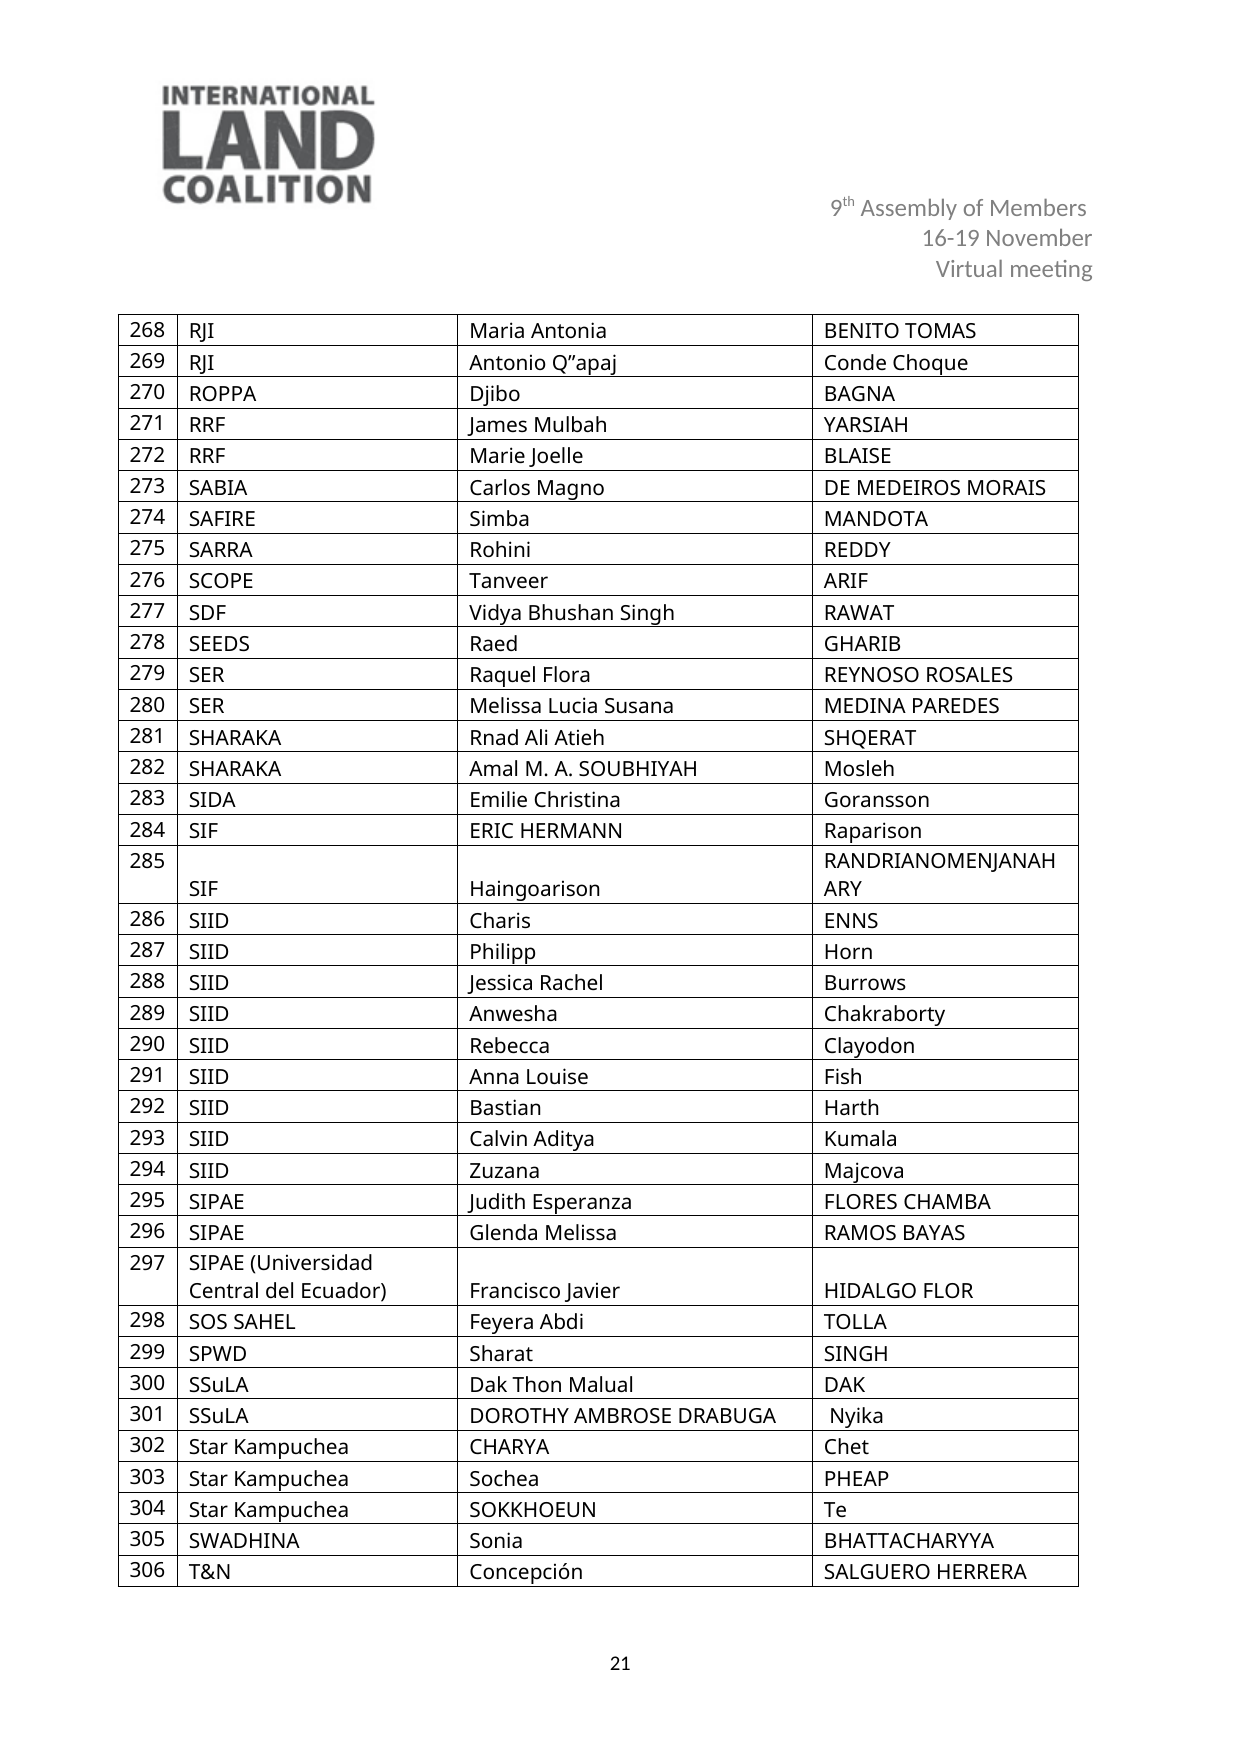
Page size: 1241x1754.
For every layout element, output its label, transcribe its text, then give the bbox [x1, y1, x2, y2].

table_cell Raquel Flora [458, 659, 812, 689]
table_cell Zuzana [458, 1154, 812, 1184]
table_cell 304 [119, 1493, 177, 1523]
table_cell 284 [119, 815, 177, 845]
table_cell Marie Joelle [458, 440, 812, 470]
table_cell Conde Choque [813, 346, 1078, 376]
table_cell SWADHINA [178, 1524, 457, 1554]
table_cell 276 [119, 565, 177, 595]
table_cell SIPAE (Universidad Central del Ecuador) [178, 1248, 457, 1304]
table_cell T&N [178, 1556, 457, 1586]
table_cell 282 [119, 752, 177, 782]
table_cell REDDY [813, 534, 1078, 564]
table_cell Glenda Melissa [458, 1216, 812, 1247]
table_cell Chet [813, 1431, 1078, 1461]
table_cell SSuLA [178, 1399, 457, 1429]
table_cell Melissa Lucia Susana [458, 690, 812, 720]
table_cell 279 [119, 659, 177, 689]
table_cell RRF [178, 409, 457, 439]
table_cell Emilie Christina [458, 784, 812, 814]
table_cell Judith Esperanza [458, 1185, 812, 1215]
table_cell 296 [119, 1216, 177, 1247]
table_cell 294 [119, 1154, 177, 1184]
table_cell SPWD [178, 1337, 457, 1367]
table_cell Dak Thon Malual [458, 1368, 812, 1398]
table_cell 273 [119, 471, 177, 501]
table_cell 288 [119, 966, 177, 997]
table_cell Horn [813, 935, 1078, 965]
table_cell 299 [119, 1337, 177, 1367]
table_cell Star Kampuchea [178, 1493, 457, 1523]
table_cell YARSIAH [813, 409, 1078, 439]
table_cell RAMOS BAYAS [813, 1216, 1078, 1247]
table_cell Anna Louise [458, 1060, 812, 1090]
table_cell SIID [178, 1123, 457, 1153]
table_cell 306 [119, 1556, 177, 1586]
table_cell Simba [458, 502, 812, 532]
table_cell 285 [119, 846, 177, 903]
table_cell REYNOSO ROSALES [813, 659, 1078, 689]
table_cell Jessica Rachel [458, 966, 812, 997]
table_cell 297 [119, 1248, 177, 1304]
table_cell RJI [178, 315, 457, 345]
table_cell Bastian [458, 1091, 812, 1122]
table_cell 277 [119, 596, 177, 626]
table_cell 301 [119, 1399, 177, 1429]
table_cell 289 [119, 998, 177, 1028]
table_cell HIDALGO FLOR [813, 1248, 1078, 1304]
table_cell Kumala [813, 1123, 1078, 1153]
table_cell SIPAE [178, 1185, 457, 1215]
table_cell SIID [178, 966, 457, 997]
table_cell SINGH [813, 1337, 1078, 1367]
table_cell MANDOTA [813, 502, 1078, 532]
table_cell SOS SAHEL [178, 1306, 457, 1336]
table_cell SOKKHOEUN [458, 1493, 812, 1523]
table_cell TOLLA [813, 1306, 1078, 1336]
table_cell 295 [119, 1185, 177, 1215]
table_cell 291 [119, 1060, 177, 1090]
table_cell Nyika [813, 1399, 1078, 1429]
table_cell Maria Antonia [458, 315, 812, 345]
table_cell FLORES CHAMBA [813, 1185, 1078, 1215]
table_cell BAGNA [813, 377, 1078, 407]
table_cell SSuLA [178, 1368, 457, 1398]
table_cell 302 [119, 1431, 177, 1461]
table_cell 300 [119, 1368, 177, 1398]
table_cell SER [178, 690, 457, 720]
table_cell DAK [813, 1368, 1078, 1398]
table_cell CHARYA [458, 1431, 812, 1461]
table_cell Carlos Magno [458, 471, 812, 501]
table_cell 269 [119, 346, 177, 376]
table_cell 286 [119, 904, 177, 934]
table_cell DOROTHY AMBROSE DRABUGA [458, 1399, 812, 1429]
table_cell Francisco Javier [458, 1248, 812, 1304]
table_cell SIDA [178, 784, 457, 814]
table_cell Haingoarison [458, 846, 812, 903]
table_cell SIID [178, 1029, 457, 1059]
table_cell SIID [178, 1060, 457, 1090]
table_cell 280 [119, 690, 177, 720]
table_cell SHARAKA [178, 721, 457, 751]
table_cell Burrows [813, 966, 1078, 997]
table_cell 268 [119, 315, 177, 345]
table_cell GHARIB [813, 627, 1078, 657]
picture [147, 73, 398, 216]
table_cell 272 [119, 440, 177, 470]
table_cell Clayodon [813, 1029, 1078, 1059]
table_cell BLAISE [813, 440, 1078, 470]
table_cell 278 [119, 627, 177, 657]
table_cell Sonia [458, 1524, 812, 1554]
table_cell RRF [178, 440, 457, 470]
table_cell Mosleh [813, 752, 1078, 782]
table_cell SHARAKA [178, 752, 457, 782]
table_cell Raed [458, 627, 812, 657]
table_cell SHQERAT [813, 721, 1078, 751]
table_cell Concepción [458, 1556, 812, 1586]
table_cell 303 [119, 1462, 177, 1492]
table_cell Feyera Abdi [458, 1306, 812, 1336]
table_cell Charis [458, 904, 812, 934]
table_cell 292 [119, 1091, 177, 1122]
table_cell SEEDS [178, 627, 457, 657]
table_cell Calvin Aditya [458, 1123, 812, 1153]
table_cell SABIA [178, 471, 457, 501]
table_cell Harth [813, 1091, 1078, 1122]
table_cell Sochea [458, 1462, 812, 1492]
table_cell SCOPE [178, 565, 457, 595]
table_cell Goransson [813, 784, 1078, 814]
table_cell 270 [119, 377, 177, 407]
table_cell Antonio Q”apaj [458, 346, 812, 376]
table_cell 281 [119, 721, 177, 751]
table_cell SALGUERO HERRERA [813, 1556, 1078, 1586]
table_cell ROPPA [178, 377, 457, 407]
table_cell Rebecca [458, 1029, 812, 1059]
table_cell BENITO TOMAS [813, 315, 1078, 345]
table_cell 298 [119, 1306, 177, 1336]
table_cell 290 [119, 1029, 177, 1059]
table_cell Raparison [813, 815, 1078, 845]
table_cell SDF [178, 596, 457, 626]
table_cell RJI [178, 346, 457, 376]
table_cell SARRA [178, 534, 457, 564]
table_cell MEDINA PAREDES [813, 690, 1078, 720]
table_cell 271 [119, 409, 177, 439]
table_cell 274 [119, 502, 177, 532]
table_cell 287 [119, 935, 177, 965]
table_cell Rohini [458, 534, 812, 564]
table_cell 283 [119, 784, 177, 814]
table_cell Vidya Bhushan Singh [458, 596, 812, 626]
table_cell SER [178, 659, 457, 689]
table_cell RAWAT [813, 596, 1078, 626]
table_cell Majcova [813, 1154, 1078, 1184]
table_cell RANDRIANOMENJANAHARY [813, 846, 1078, 903]
table_cell Tanveer [458, 565, 812, 595]
table_cell Chakraborty [813, 998, 1078, 1028]
table_cell SIF [178, 815, 457, 845]
table_cell DE MEDEIROS MORAIS [813, 471, 1078, 501]
table_cell SIID [178, 998, 457, 1028]
table_cell SAFIRE [178, 502, 457, 532]
table_cell Fish [813, 1060, 1078, 1090]
table_cell Rnad Ali Atieh [458, 721, 812, 751]
table_cell Amal M. A. SOUBHIYAH [458, 752, 812, 782]
table_cell ARIF [813, 565, 1078, 595]
table_cell ENNS [813, 904, 1078, 934]
table_cell 275 [119, 534, 177, 564]
table_cell SIF [178, 846, 457, 903]
table_cell SIID [178, 1154, 457, 1184]
table_cell SIID [178, 1091, 457, 1122]
table_cell BHATTACHARYYA [813, 1524, 1078, 1554]
table_cell Star Kampuchea [178, 1462, 457, 1492]
table_cell 305 [119, 1524, 177, 1554]
table_cell PHEAP [813, 1462, 1078, 1492]
table_cell Djibo [458, 377, 812, 407]
table_cell James Mulbah [458, 409, 812, 439]
table_cell Te [813, 1493, 1078, 1523]
table_cell SIPAE [178, 1216, 457, 1247]
table_cell SIID [178, 904, 457, 934]
table_cell SIID [178, 935, 457, 965]
table_cell Philipp [458, 935, 812, 965]
table_cell ERIC HERMANN [458, 815, 812, 845]
table_cell Sharat [458, 1337, 812, 1367]
table_cell Anwesha [458, 998, 812, 1028]
table_cell 293 [119, 1123, 177, 1153]
table_cell Star Kampuchea [178, 1431, 457, 1461]
